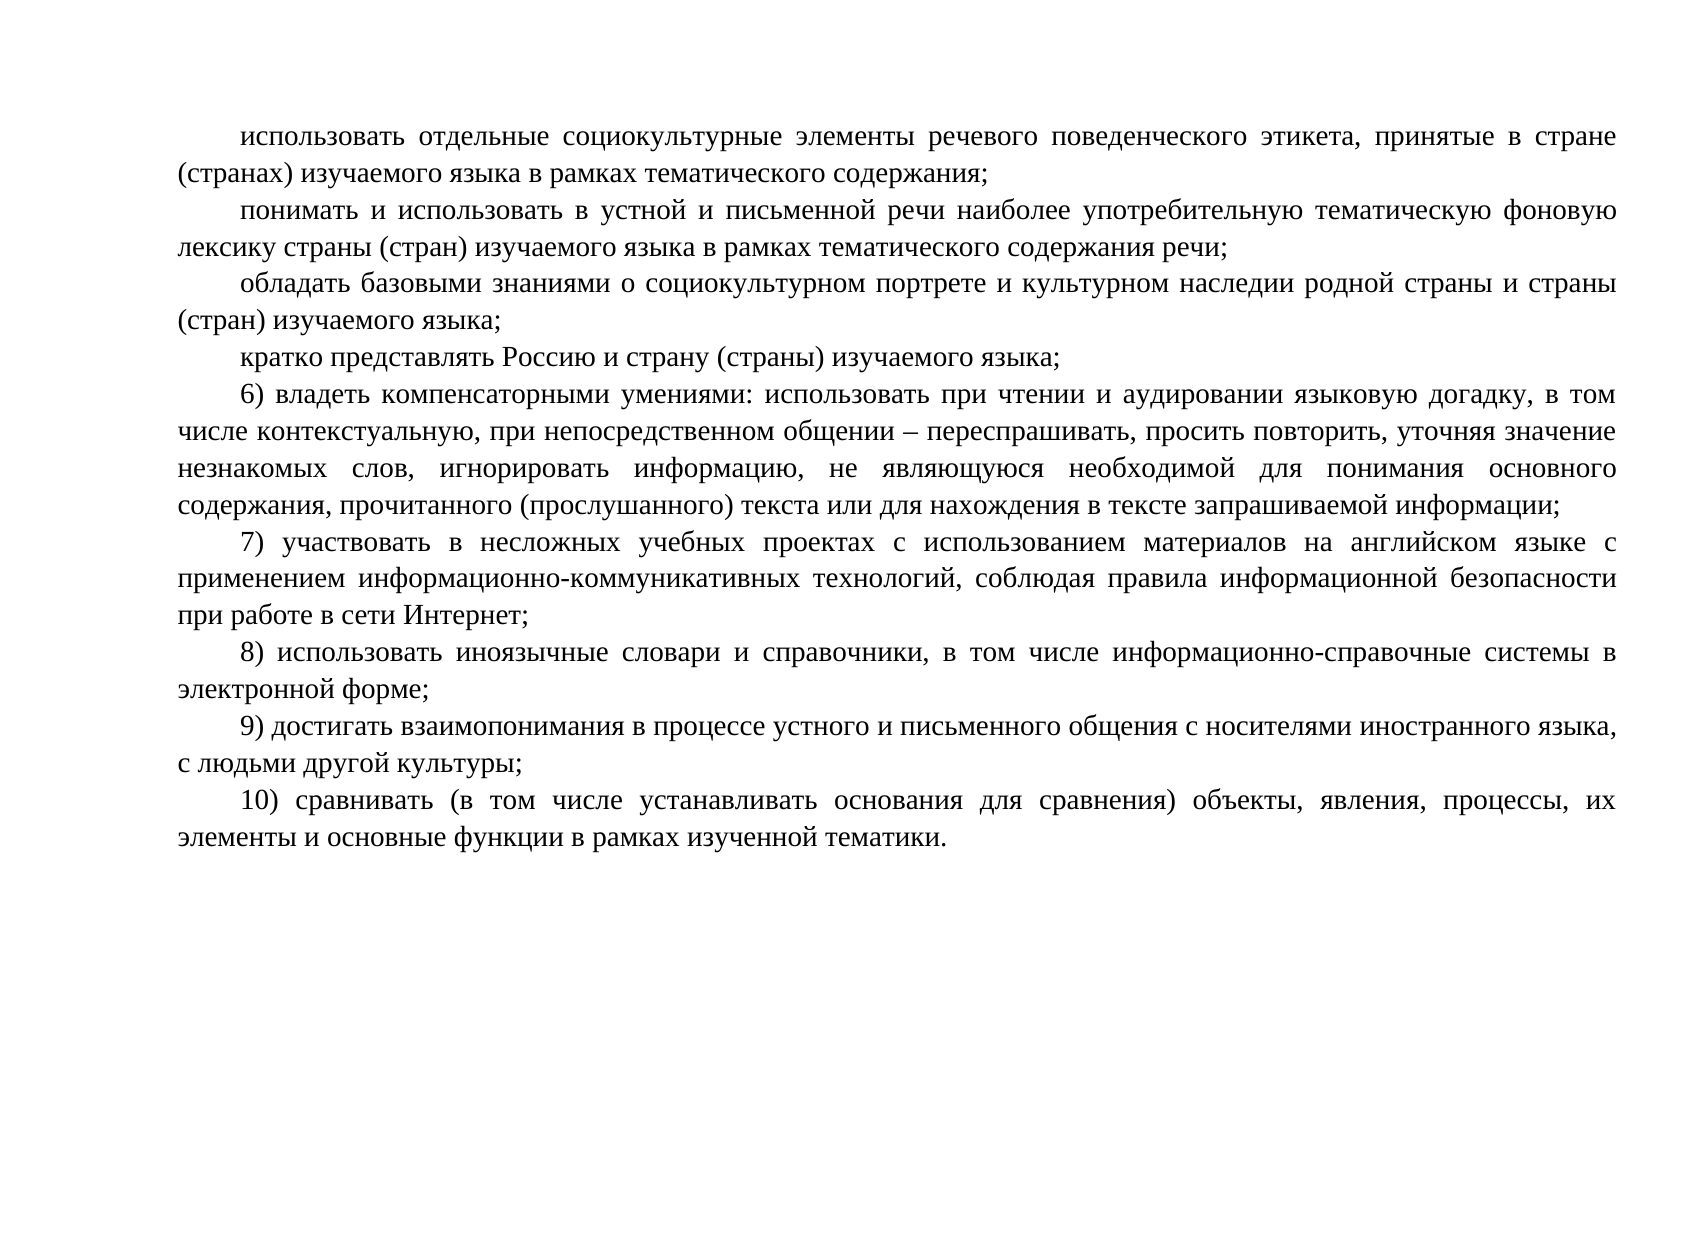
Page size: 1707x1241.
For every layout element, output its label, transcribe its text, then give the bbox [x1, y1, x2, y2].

text 10) сравнивать (в том числе устанавливать основания для сравнения) объекты, явления, процессы, их элементы и основные функции в рамках изученной тематики. [177, 782, 1618, 852]
text понимать и использовать в устной и письменной речи наиболее употребительную тематическую фоновую лексику страны (стран) изучаемого языка в рамках тематического содержания речи; [177, 192, 1618, 262]
text 7) участвовать в несложных учебных проектах с использованием материалов на английском языке с применением информационно-коммуникативных технологий, соблюдая правила информационной безопасности при работе в сети Интернет; [177, 524, 1618, 631]
text 6) владеть компенсаторными умениями: использовать при чтении и аудировании языковую догадку, в том числе контекстуальную, при непосредственном общении – переспрашивать, просить повторить, уточняя значение незнакомых слов, игнорировать информацию, не являющуюся необходимой для понимания основного содержания, прочитанного (прослушанного) текста или для нахождения в тексте запрашиваемой информации; [177, 376, 1618, 520]
text обладать базовыми знаниями о социокультурном портрете и культурном наследии родной страны и страны (стран) изучаемого языка; [177, 266, 1618, 336]
text кратко представлять Россию и страну (страны) изучаемого языка; [177, 339, 1618, 373]
text использовать отдельные социокультурные элементы речевого поведенческого этикета, принятые в стране (странах) изучаемого языка в рамках тематического содержания; [177, 118, 1618, 188]
text 8) использовать иноязычные словари и справочники, в том числе информационно-справочные системы в электронной форме; [177, 634, 1618, 705]
text 9) достигать взаимопонимания в процессе устного и письменного общения с носителями иностранного языка, с людьми другой культуры; [177, 708, 1618, 778]
